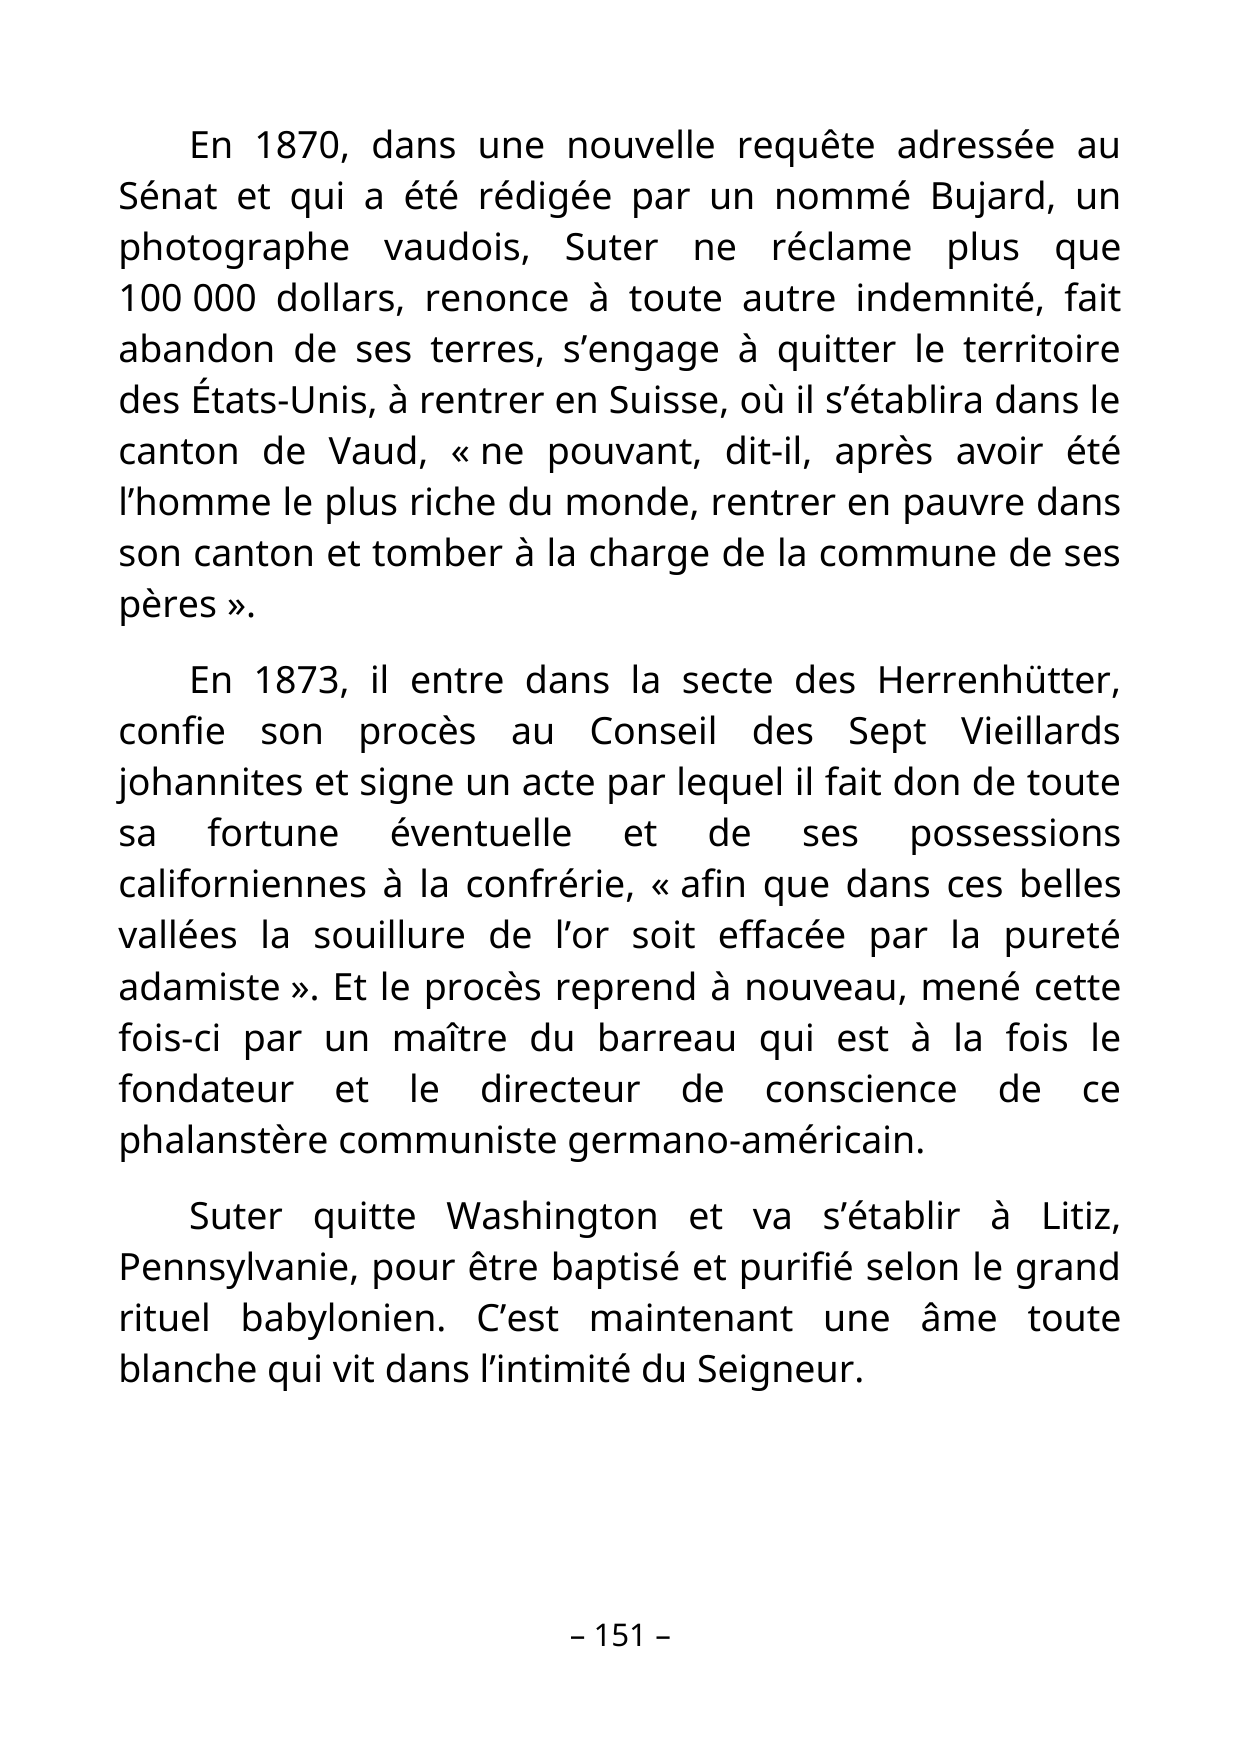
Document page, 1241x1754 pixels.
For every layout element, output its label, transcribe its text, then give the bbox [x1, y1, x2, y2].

text En 1873, il entre dans la secte des Herrenhütter, confie son procès au Conseil des Sept Vieillards johannites et signe un acte par lequel il fait don de toute sa fortune éventuelle et de ses possessions californiennes à la confrérie, « afin que dans ces belles vallées la souillure de l’or soit effacée par la pureté adamiste ». Et le procès reprend à nouveau, mené cette fois-ci par un maître du barreau qui est à la fois le fondateur et le directeur de conscience de ce phalanstère communiste germano-américain. [118, 653, 1122, 1164]
text En 1870, dans une nouvelle requête adressée au Sénat et qui a été rédigée par un nommé Bujard, un photographe vaudois, Suter ne réclame plus que 100 000 dollars, renonce à toute autre indemnité, fait abandon de ses terres, s’engage à quitter le territoire des États-Unis, à rentrer en Suisse, où il s’établira dans le canton de Vaud, « ne pouvant, dit-il, après avoir été l’homme le plus riche du monde, rentrer en pauvre dans son canton et tomber à la charge de la commune de ses pères ». [118, 118, 1122, 628]
text Suter quitte Washington et va s’établir à Litiz, Pennsylvanie, pour être baptisé et purifié selon le grand rituel babylonien. C’est maintenant une âme toute blanche qui vit dans l’intimité du Seigneur. [118, 1189, 1122, 1393]
